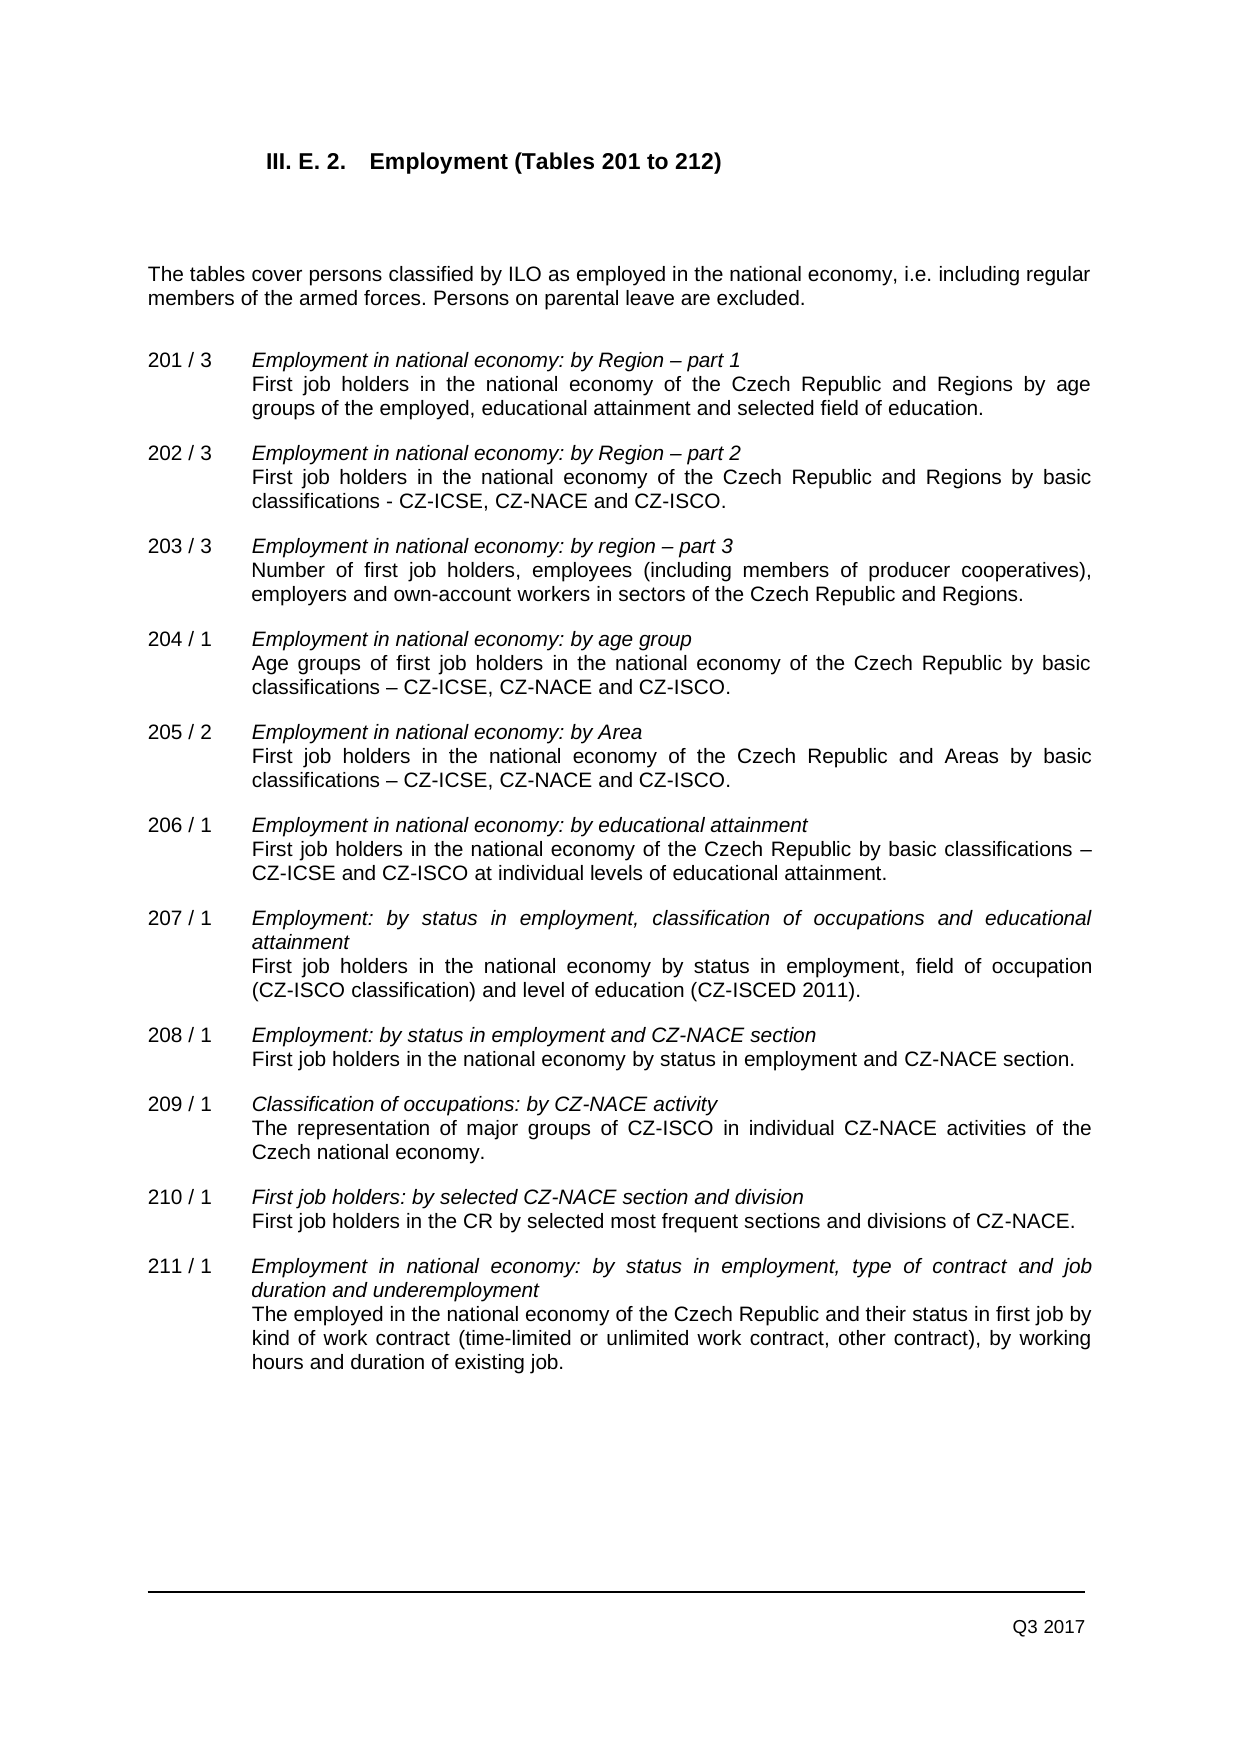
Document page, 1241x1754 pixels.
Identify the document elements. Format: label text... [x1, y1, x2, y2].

text 209 / 1 Classification of occupations: by CZ-NACE activity [148, 1092, 1092, 1116]
text 201 / 3 Employment in national economy: by Region – part 1 [148, 348, 1092, 372]
text 210 / 1 First job holders: by selected CZ-NACE section and division [148, 1185, 1092, 1209]
text The employed in the national economy of the Czech Republic and their status in first job by kind of work contract (time-limited or unlimited work contract, other contract), by working hours and duration of existing job. [252, 1302, 1092, 1374]
text First job holders in the national economy of the Czech Republic and Areas by basic classifications – CZ-ICSE, CZ-NACE and CZ-ISCO. [252, 744, 1092, 792]
text 211 / 1 Employment in national economy: by status in employment, type of contract and job duration and underemployment [148, 1254, 1092, 1302]
text 205 / 2 Employment in national economy: by Area [148, 720, 1092, 744]
text Number of first job holders, employees (including members of producer cooperatives), employers and own-account workers in sectors of the Czech Republic and Regions. [223, 558, 1092, 606]
text 207 / 1 Employment: by status in employment, classification of occupations and educational attainment [148, 906, 1092, 954]
text First job holders in the national economy by status in employment, field of occupation (CZ-ISCO classification) and level of education (CZ-ISCED 2011). [251, 954, 1092, 1002]
text The representation of major groups of CZ-ISCO in individual CZ-NACE activities of the Czech national economy. [252, 1116, 1092, 1164]
text First job holders in the national economy of the Czech Republic and Regions by basic classifications - CZ-ICSE, CZ-NACE and CZ-ISCO. [252, 465, 1092, 513]
text First job holders in the national economy of the Czech Republic by basic classifications –CZ-ICSE and CZ-ISCO at individual levels of educational attainment. [252, 837, 1092, 885]
text 202 / 3 Employment in national economy: by Region – part 2 [148, 441, 1092, 465]
text 206 / 1 Employment in national economy: by educational attainment [148, 813, 1092, 837]
text 208 / 1 Employment: by status in employment and CZ-NACE section [148, 1023, 1092, 1047]
text First job holders in the CR by selected most frequent sections and divisions of CZ-NACE. [252, 1209, 1092, 1233]
text First job holders in the national economy of the Czech Republic and Regions by age groups of the employed, educational attainment and selected field of education. [252, 372, 1092, 420]
list Employment (Tables 201 to 212) [148, 148, 1092, 175]
text First job holders in the national economy by status in employment and CZ-NACE section. [252, 1047, 1092, 1071]
text 203 / 3 Employment in national economy: by region – part 3 [148, 534, 1092, 558]
text Age groups of first job holders in the national economy of the Czech Republic by basic classifications – CZ-ICSE, CZ-NACE and CZ-ISCO. [252, 651, 1092, 699]
text 204 / 1 Employment in national economy: by age group [148, 627, 1092, 651]
text The tables cover persons classified by ILO as employed in the national economy, i.e. including regular members of the armed forces. Persons on parental leave are excluded. [148, 262, 1092, 310]
